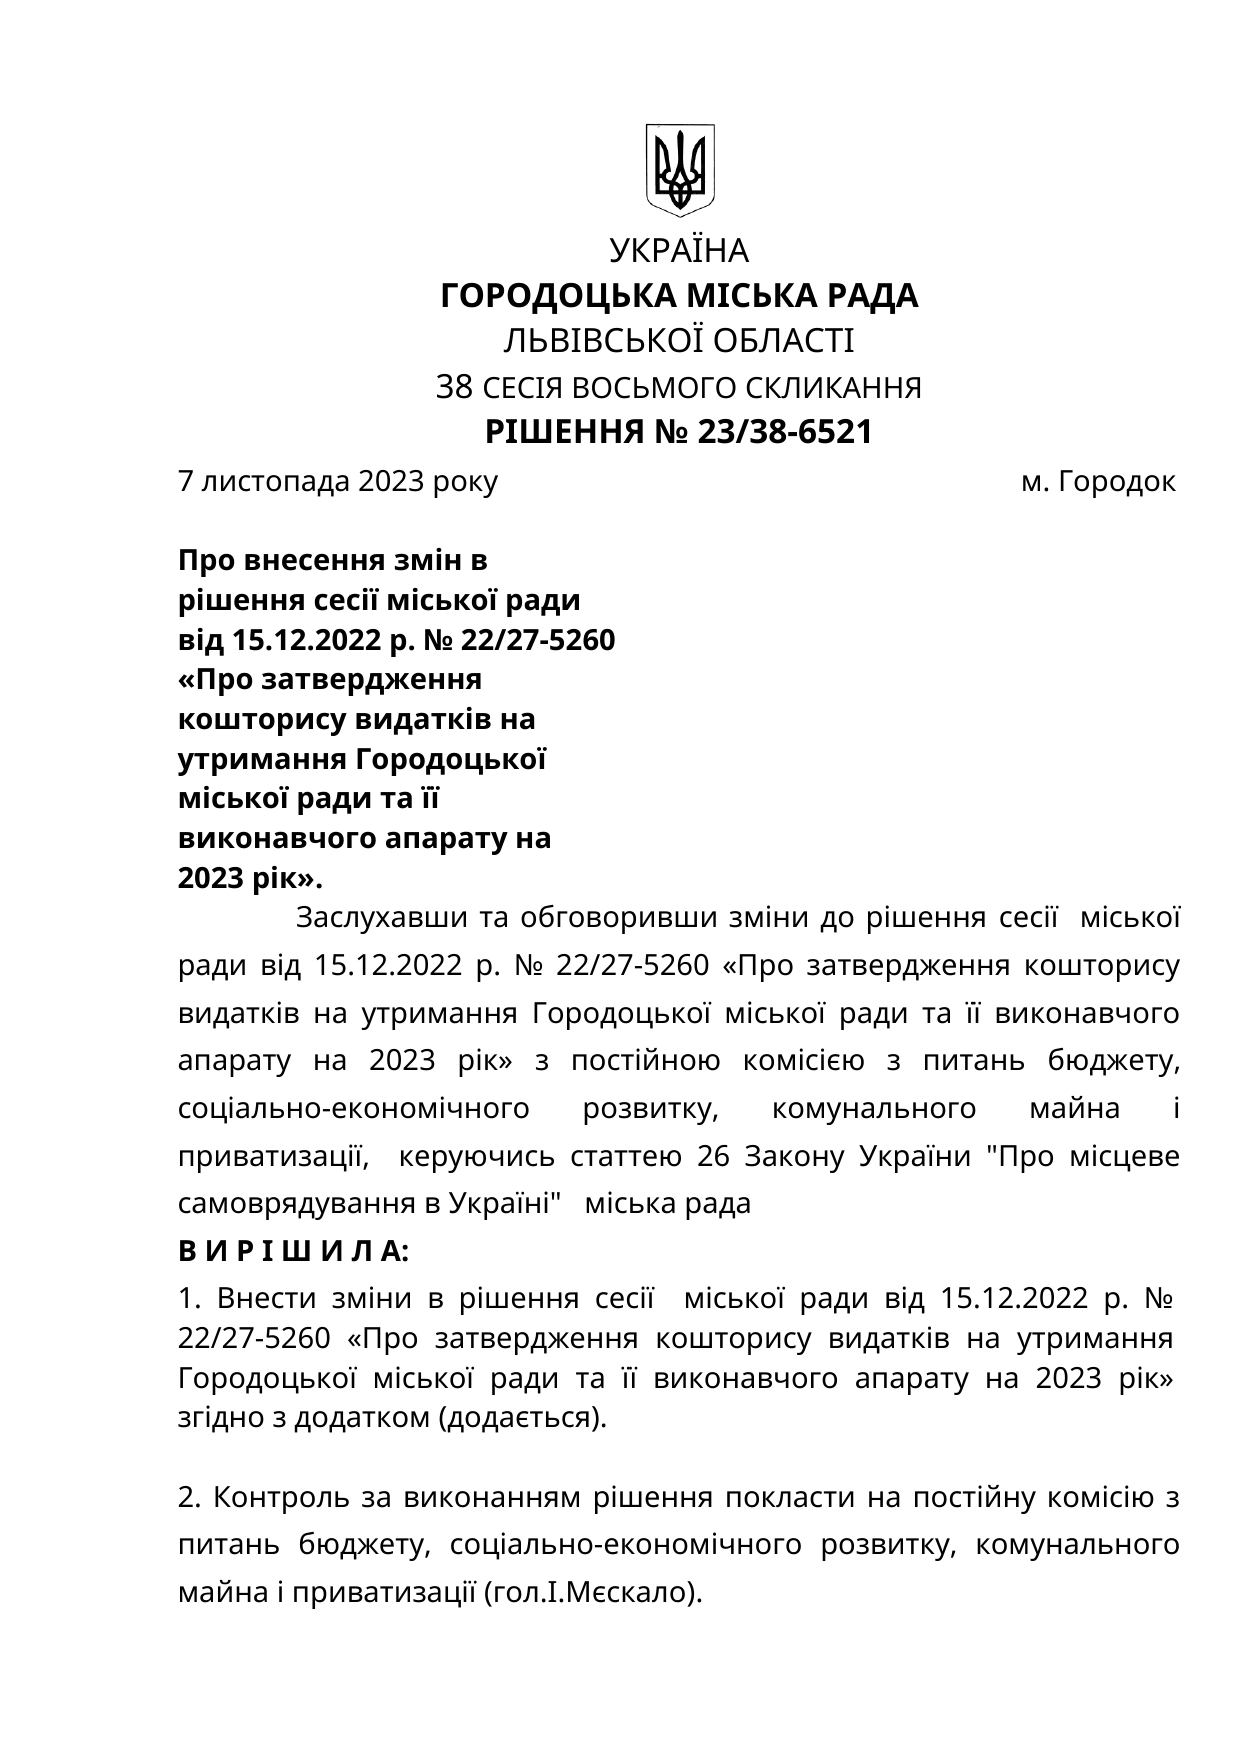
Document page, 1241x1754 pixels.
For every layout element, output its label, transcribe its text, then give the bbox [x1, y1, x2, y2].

text Заслухавши та обговоривши зміни до рішення сесії міської ради від 15.12.2022 р. № 22/27-5260 «Про затвердження кошторису видатків на утримання Городоцької міської ради та її виконавчого апарату на 2023 рік» з постійною комісією з питань бюджету, соціально-економічного розвитку, комунального майна і приватизації, керуючись статтею 26 Закону України "Про місцеве самоврядування в Україні" міська рада [177, 1127, 1181, 1222]
text ГОРОДОЦЬКА МІСЬКА РАДА [177, 272, 1181, 317]
text Заслухавши та обговоривши зміни до рішення сесії міської ради від 15.12.2022 р. № 22/27-5260 «Про затвердження кошторису видатків на утримання Городоцької міської ради та її виконавчого апарату на 2023 рік» з постійною комісією з питань бюджету, соціально-економічного розвитку, комунального майна і приватизації, керуючись статтею 26 Закону України "Про місцеве самоврядування в Україні" міська рада [177, 897, 1181, 1087]
text Про внесення змін в рішення сесії міської ради від 15.12.2022 р. № 22/27-5260 «Про затвердження кошторису видатків на утримання Городоцької міської ради та її виконавчого апарату на 2023 рік». [177, 539, 620, 897]
text РІШЕННЯ № 23/38-6521 [177, 408, 1181, 453]
picture [633, 118, 725, 222]
text 1. Внести зміни в рішення сесії міської ради від 15.12.2022 р. № 22/27-5260 «Про затвердження кошторису видатків на утримання Городоцької міської ради та її виконавчого апарату на 2023 рік» згідно з додатком (додається). [177, 1278, 1175, 1436]
text ЛЬВІВСЬКОЇ ОБЛАСТІ [177, 317, 1181, 363]
text 38 сесія восьмого скликання [177, 363, 1181, 408]
text 2. Контроль за виконанням рішення покласти на постійну комісію з питань бюджету, соціально-економічного розвитку, комунального майна і приватизації (гол.І.Мєскало). [177, 1476, 1181, 1611]
text В И Р І Ш И Л А: [177, 1230, 1181, 1270]
text 7 листопада 2023 року м. Городок [177, 460, 1181, 500]
text УКРАЇНА [177, 226, 1181, 272]
